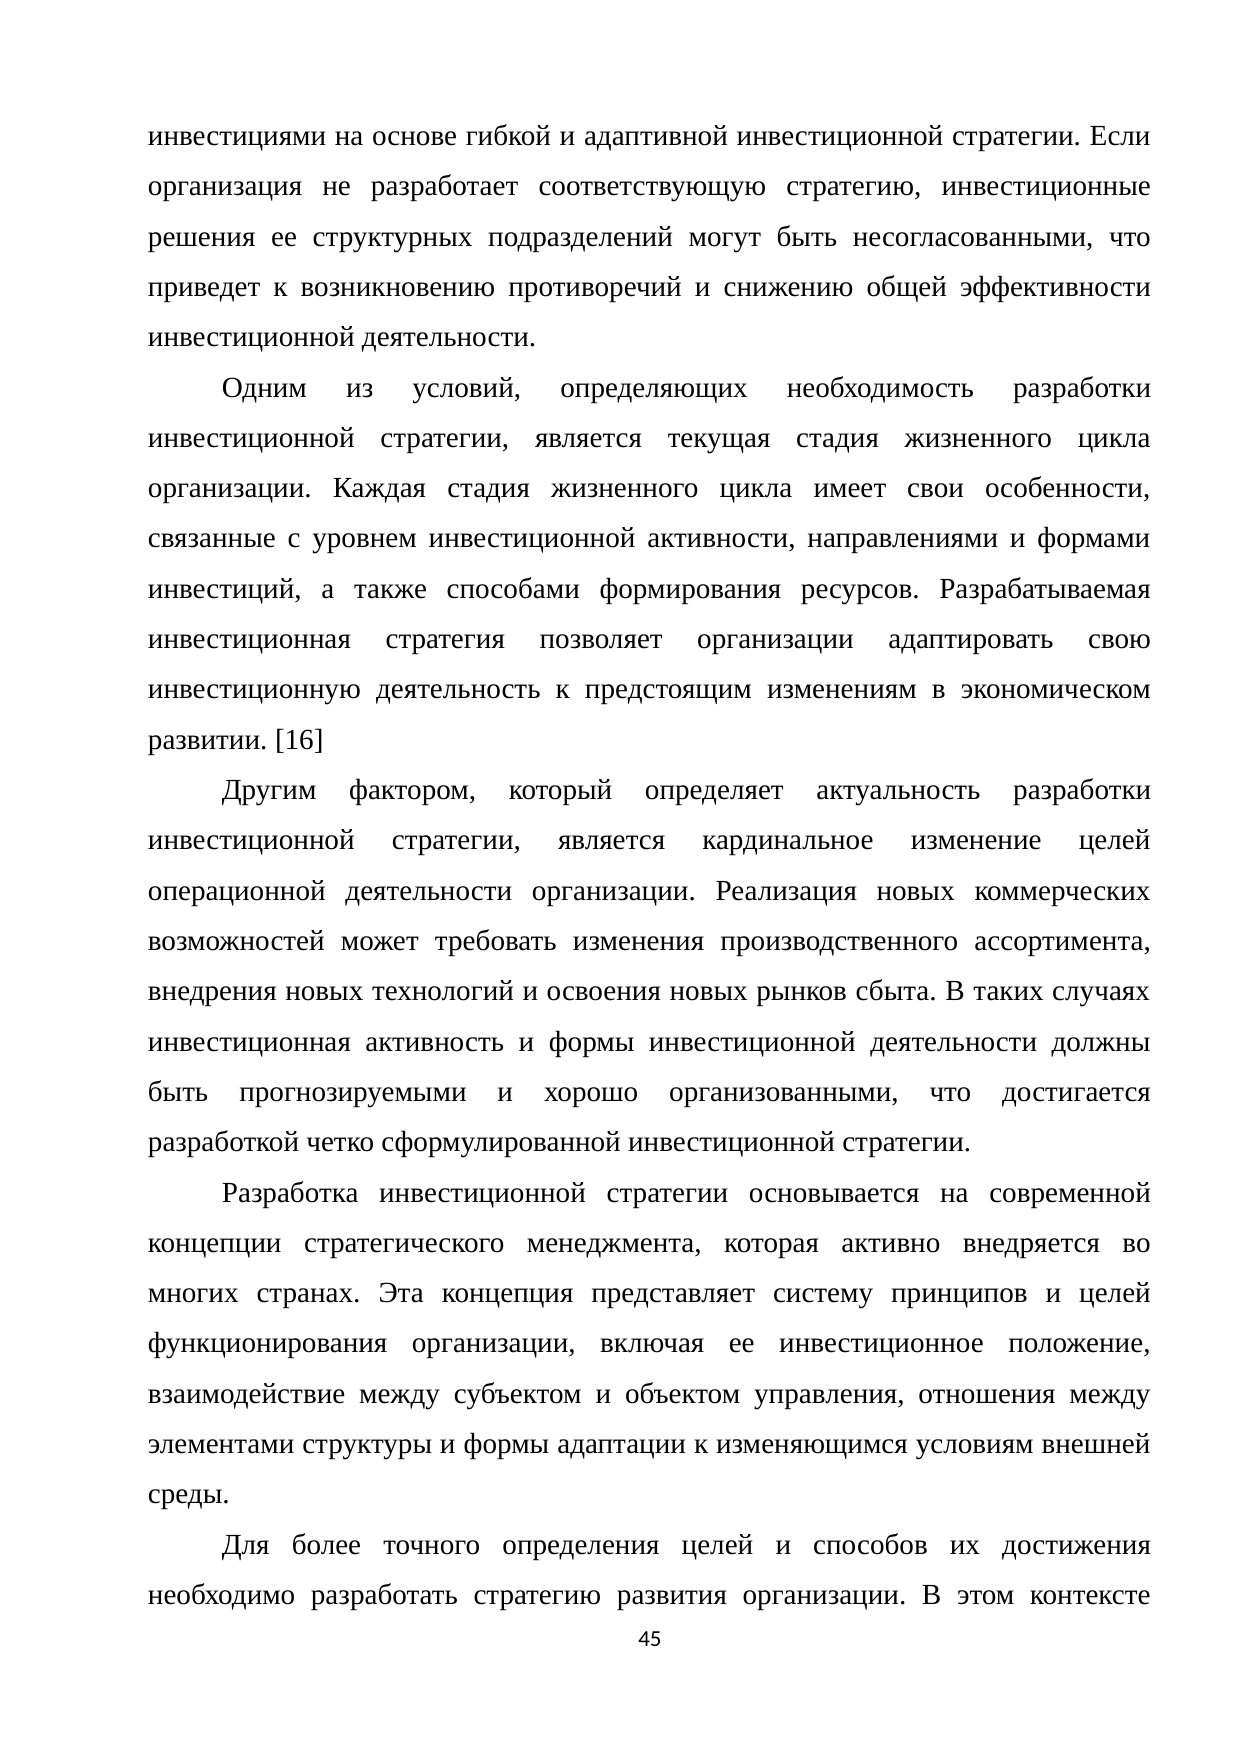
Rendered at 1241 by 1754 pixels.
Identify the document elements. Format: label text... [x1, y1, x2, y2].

text Разработка инвестиционной стратегии основывается на современной концепции стратегического менеджмента, которая активно внедряется во многих странах. Эта концепция представляет систему принципов и целей функционирования организации, включая ее инвестиционное положение, взаимодействие между субъектом и объектом управления, отношения между элементами структуры и формы адаптации к изменяющимся условиям внешней среды. [148, 1175, 1152, 1510]
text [148, 1527, 1152, 1611]
text Одним из условий, определяющих необходимость разработки инвестиционной стратегии, является текущая стадия жизненного цикла организации. Каждая стадия жизненного цикла имеет свои особенности, связанные с уровнем инвестиционной активности, направлениями и формами инвестиций, а также способами формирования ресурсов. Разрабатываемая инвестиционная стратегия позволяет организации адаптировать свою инвестиционную деятельность к предстоящим изменениям в экономическом развитии. [16] [148, 370, 1152, 755]
text Другим фактором, который определяет актуальность разработки инвестиционной стратегии, является кардинальное изменение целей операционной деятельности организации. Реализация новых коммерческих возможностей может требовать изменения производственного ассортимента, внедрения новых технологий и освоения новых рынков сбыта. В таких случаях инвестиционная активность и формы инвестиционной деятельности должны быть прогнозируемыми и хорошо организованными, что достигается разработкой четко сформулированной инвестиционной стратегии. [148, 772, 1152, 1158]
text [148, 118, 1152, 353]
